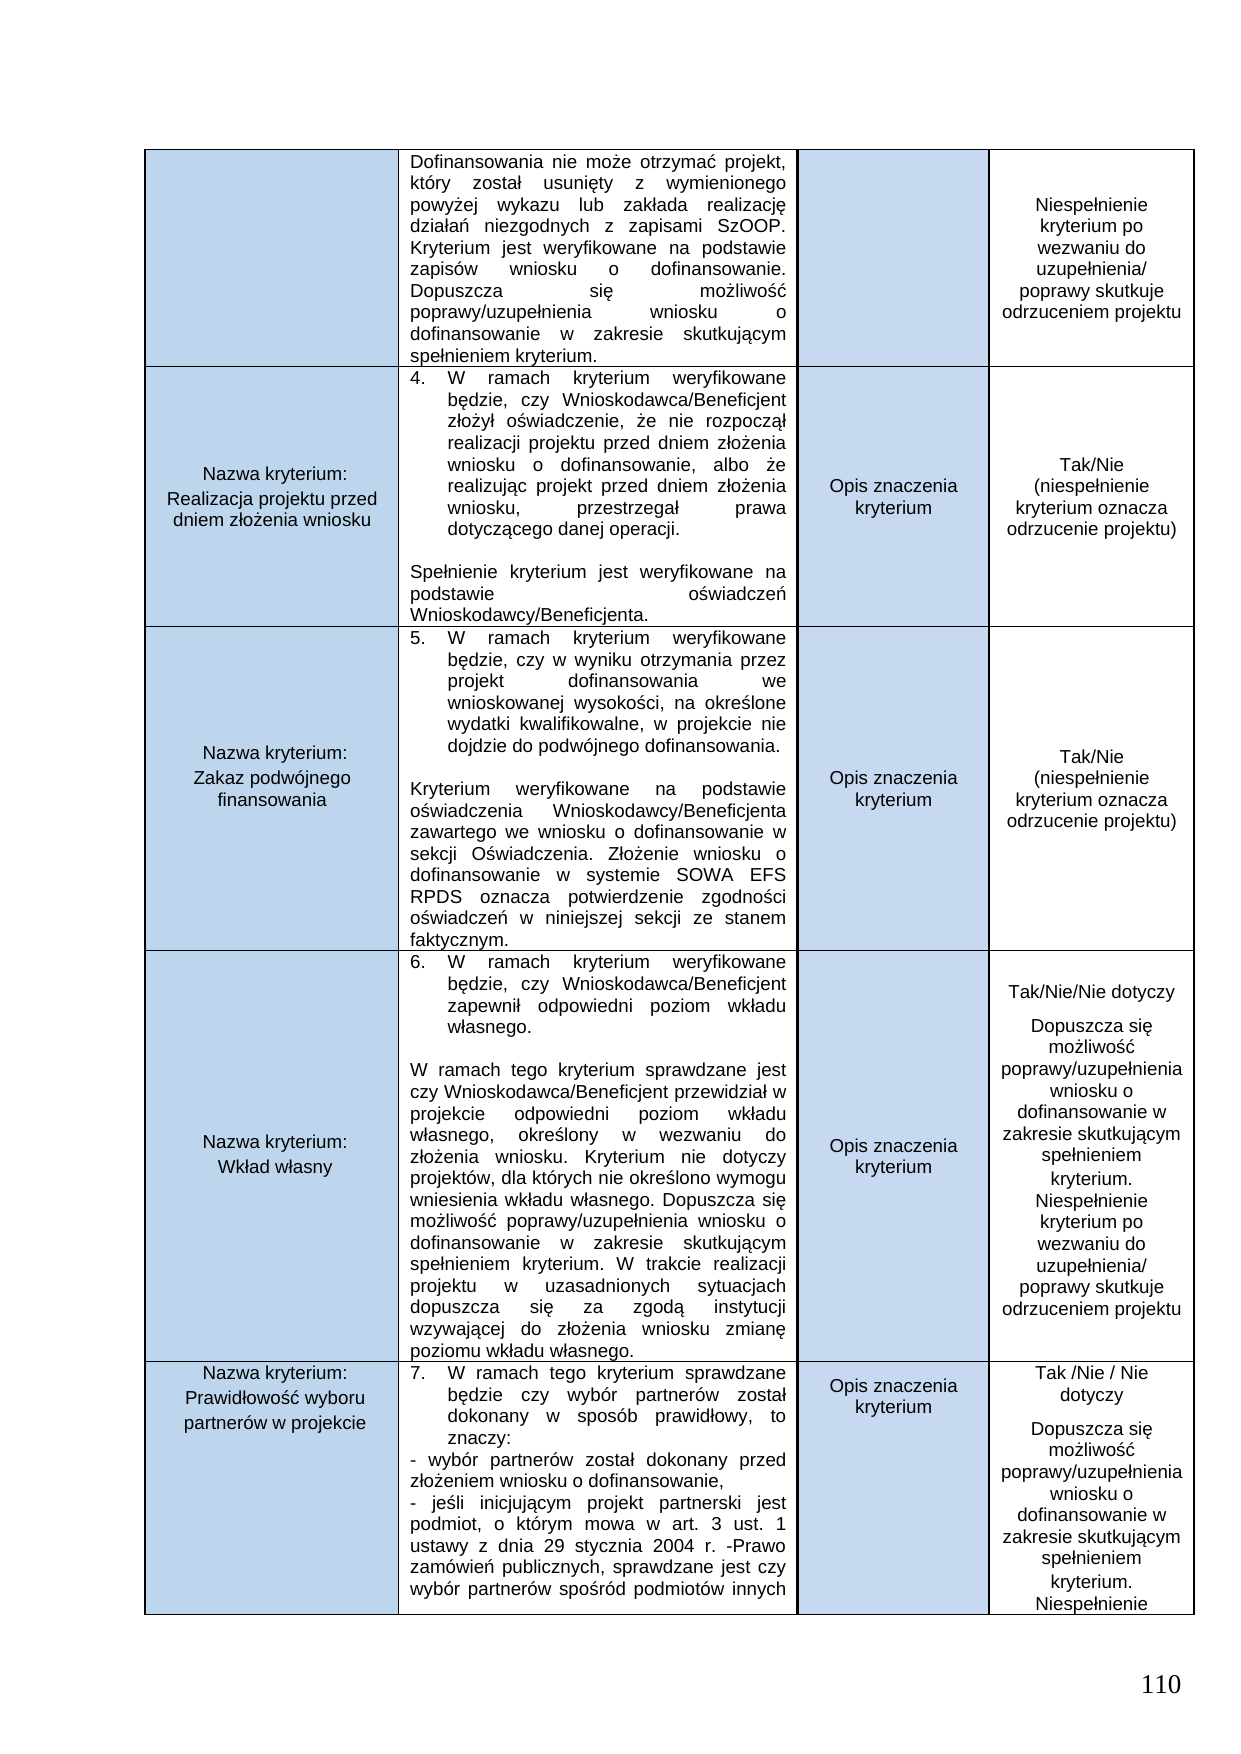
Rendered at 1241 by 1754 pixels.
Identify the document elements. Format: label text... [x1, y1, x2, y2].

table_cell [799, 1362, 988, 1614]
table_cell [399, 150, 796, 366]
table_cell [990, 150, 1193, 366]
table_cell W ramach kryterium weryfikowane będzie, czy Wnioskodawca/Beneficjent zapewnił odpowiedni poziom wkładu własnego. W ramach tego kryterium sprawdzane jest czy Wnioskodawca/Beneficjent przewidział w projekcie odpowiedni poziom wkładu własnego, określony w wezwaniu do złożenia wniosku. Kryterium nie dotyczy projektów, dla których nie określono wymogu wniesienia wkładu własnego. Dopuszcza się możliwość poprawy/uzupełnienia wniosku o dofinansowanie w zakresie skutkującym spełnieniem kryterium. W trakcie realizacji projektu w uzasadnionych sytuacjach dopuszcza się za zgodą instytucji wzywającej do złożenia wniosku zmianę poziomu wkładu własnego. [399, 951, 796, 1361]
table_cell Opis znaczenia kryterium [799, 627, 988, 950]
table_cell Tak/Nie (niespełnienie kryterium oznacza odrzucenie projektu) [990, 367, 1193, 626]
table_cell Opis znaczenia kryterium [799, 367, 988, 626]
table_cell Nazwa kryterium: Zakaz podwójnego finansowania [146, 627, 398, 950]
table_cell W ramach kryterium weryfikowane będzie, czy w wyniku otrzymania przez projekt dofinansowania we wnioskowanej wysokości, na określone wydatki kwalifikowalne, w projekcie nie dojdzie do podwójnego dofinansowania. Kryterium weryfikowane na podstawie oświadczenia Wnioskodawcy/Beneficjenta zawartego we wniosku o dofinansowanie w sekcji Oświadczenia. Złożenie wniosku o dofinansowanie w systemie SOWA EFS RPDS oznacza potwierdzenie zgodności oświadczeń w niniejszej sekcji ze stanem faktycznym. [399, 627, 796, 950]
table_cell Tak/Nie (niespełnienie kryterium oznacza odrzucenie projektu) [990, 627, 1193, 950]
table_cell Nazwa kryterium: Wkład własny [146, 951, 398, 1361]
table_cell W ramach kryterium weryfikowane będzie, czy Wnioskodawca/Beneficjent złożył oświadczenie, że nie rozpoczął realizacji projektu przed dniem złożenia wniosku o dofinansowanie, albo że realizując projekt przed dniem złożenia wniosku, przestrzegał prawa dotyczącego danej operacji. Spełnienie kryterium jest weryfikowane na podstawie oświadczeń Wnioskodawcy/Beneficjenta. [399, 367, 796, 626]
table_cell Opis znaczenia kryterium [799, 951, 988, 1361]
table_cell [990, 1362, 1193, 1614]
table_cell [399, 1362, 796, 1614]
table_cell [799, 150, 988, 366]
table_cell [146, 1362, 398, 1614]
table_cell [146, 150, 398, 366]
table_cell Nazwa kryterium: Realizacja projektu przed dniem złożenia wniosku [146, 367, 398, 626]
